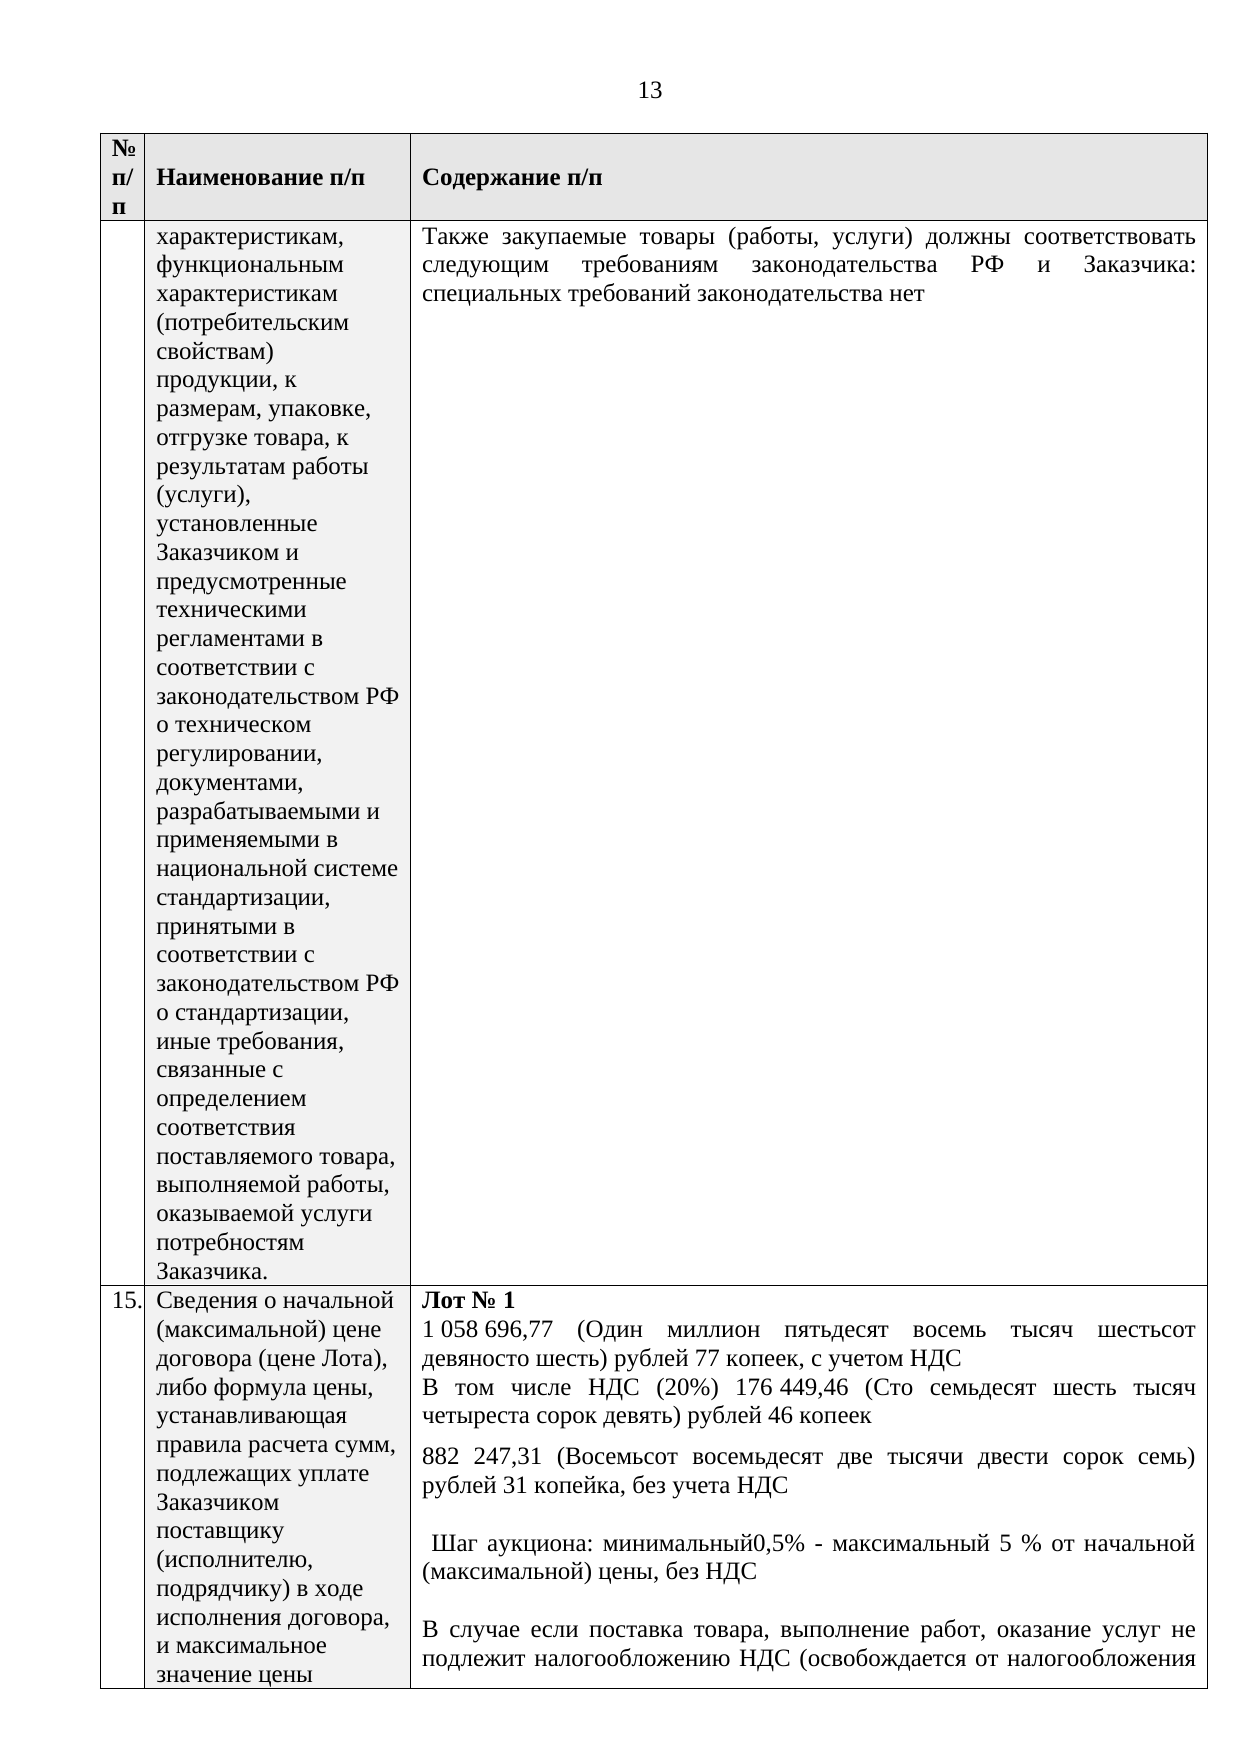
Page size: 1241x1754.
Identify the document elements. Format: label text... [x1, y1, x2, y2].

table_header Наименование п/п [145, 134, 410, 220]
table_cell [101, 1286, 144, 1688]
table_header Содержание п/п [411, 134, 1207, 220]
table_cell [411, 1286, 1207, 1688]
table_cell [411, 221, 1207, 1284]
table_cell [145, 221, 410, 1284]
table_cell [145, 1286, 410, 1688]
table_header № п/п [101, 134, 144, 220]
table_cell [101, 221, 144, 1284]
